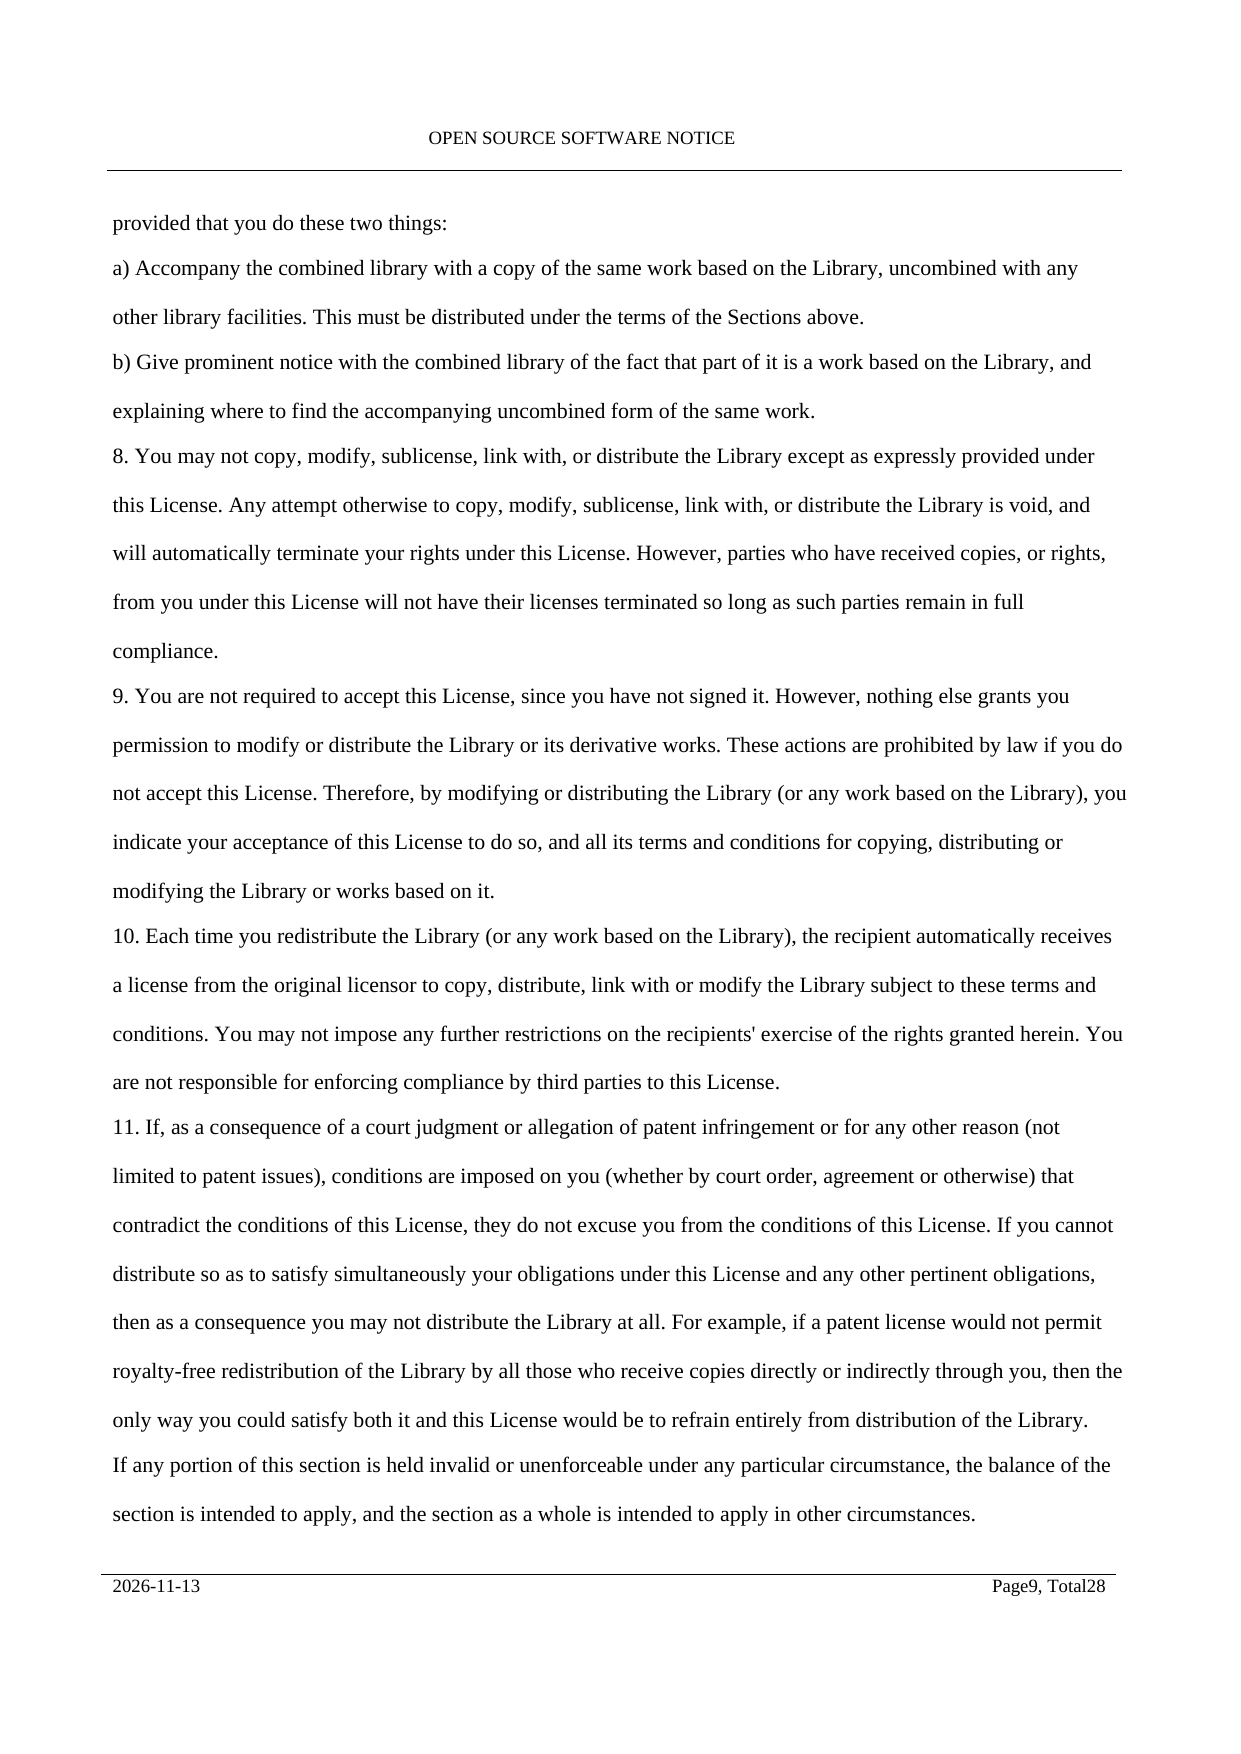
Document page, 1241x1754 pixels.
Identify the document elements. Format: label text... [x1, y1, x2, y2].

text 11. If, as a consequence of a court judgment or allegation of patent infringement or for any other reason (not limited to patent issues), conditions are imposed on you (whether by court order, agreement or otherwise) that contradict the conditions of this License, they do not excuse you from the conditions of this License. If you cannot distribute so as to satisfy simultaneously your obligations under this License and any other pertinent obligations, then as a consequence you may not distribute the Library at all. For example, if a patent license would not permit royalty-free redistribution of the Library by all those who receive copies directly or indirectly through you, then the only way you could satisfy both it and this License would be to refrain entirely from distribution of the Library. [112, 1111, 1128, 1436]
text a) Accompany the combined library with a copy of the same work based on the Library, uncombined with any other library facilities. This must be distributed under the terms of the Sections above. [112, 251, 1128, 333]
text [112, 206, 1128, 239]
text b) Give prominent notice with the combined library of the fact that part of it is a work based on the Library, and explaining where to find the accompanying uncombined form of the same work. [112, 345, 1128, 427]
text 9. You are not required to accept this License, since you have not signed it. However, nothing else grants you permission to modify or distribute the Library or its derivative works. These actions are prohibited by law if you do not accept this License. Therefore, by modifying or distributing the Library (or any work based on the Library), you indicate your acceptance of this License to do so, and all its terms and conditions for copying, distributing or modifying the Library or works based on it. [112, 679, 1128, 907]
text 10. Each time you redistribute the Library (or any work based on the Library), the recipient automatically receives a license from the original licensor to copy, distribute, link with or modify the Library subject to these terms and conditions. You may not impose any further restrictions on the recipients' exercise of the rights granted herein. You are not responsible for enforcing compliance by third parties to this License. [112, 919, 1128, 1098]
text If any portion of this section is held invalid or unenforceable under any particular circumstance, the balance of the section is intended to apply, and the section as a whole is intended to apply in other circumstances. [112, 1448, 1128, 1529]
text 8. You may not copy, modify, sublicense, link with, or distribute the Library except as expressly provided under this License. Any attempt otherwise to copy, modify, sublicense, link with, or distribute the Library is void, and will automatically terminate your rights under this License. However, parties who have received copies, or rights, from you under this License will not have their licenses terminated so long as such parties remain in full compliance. [112, 439, 1128, 667]
